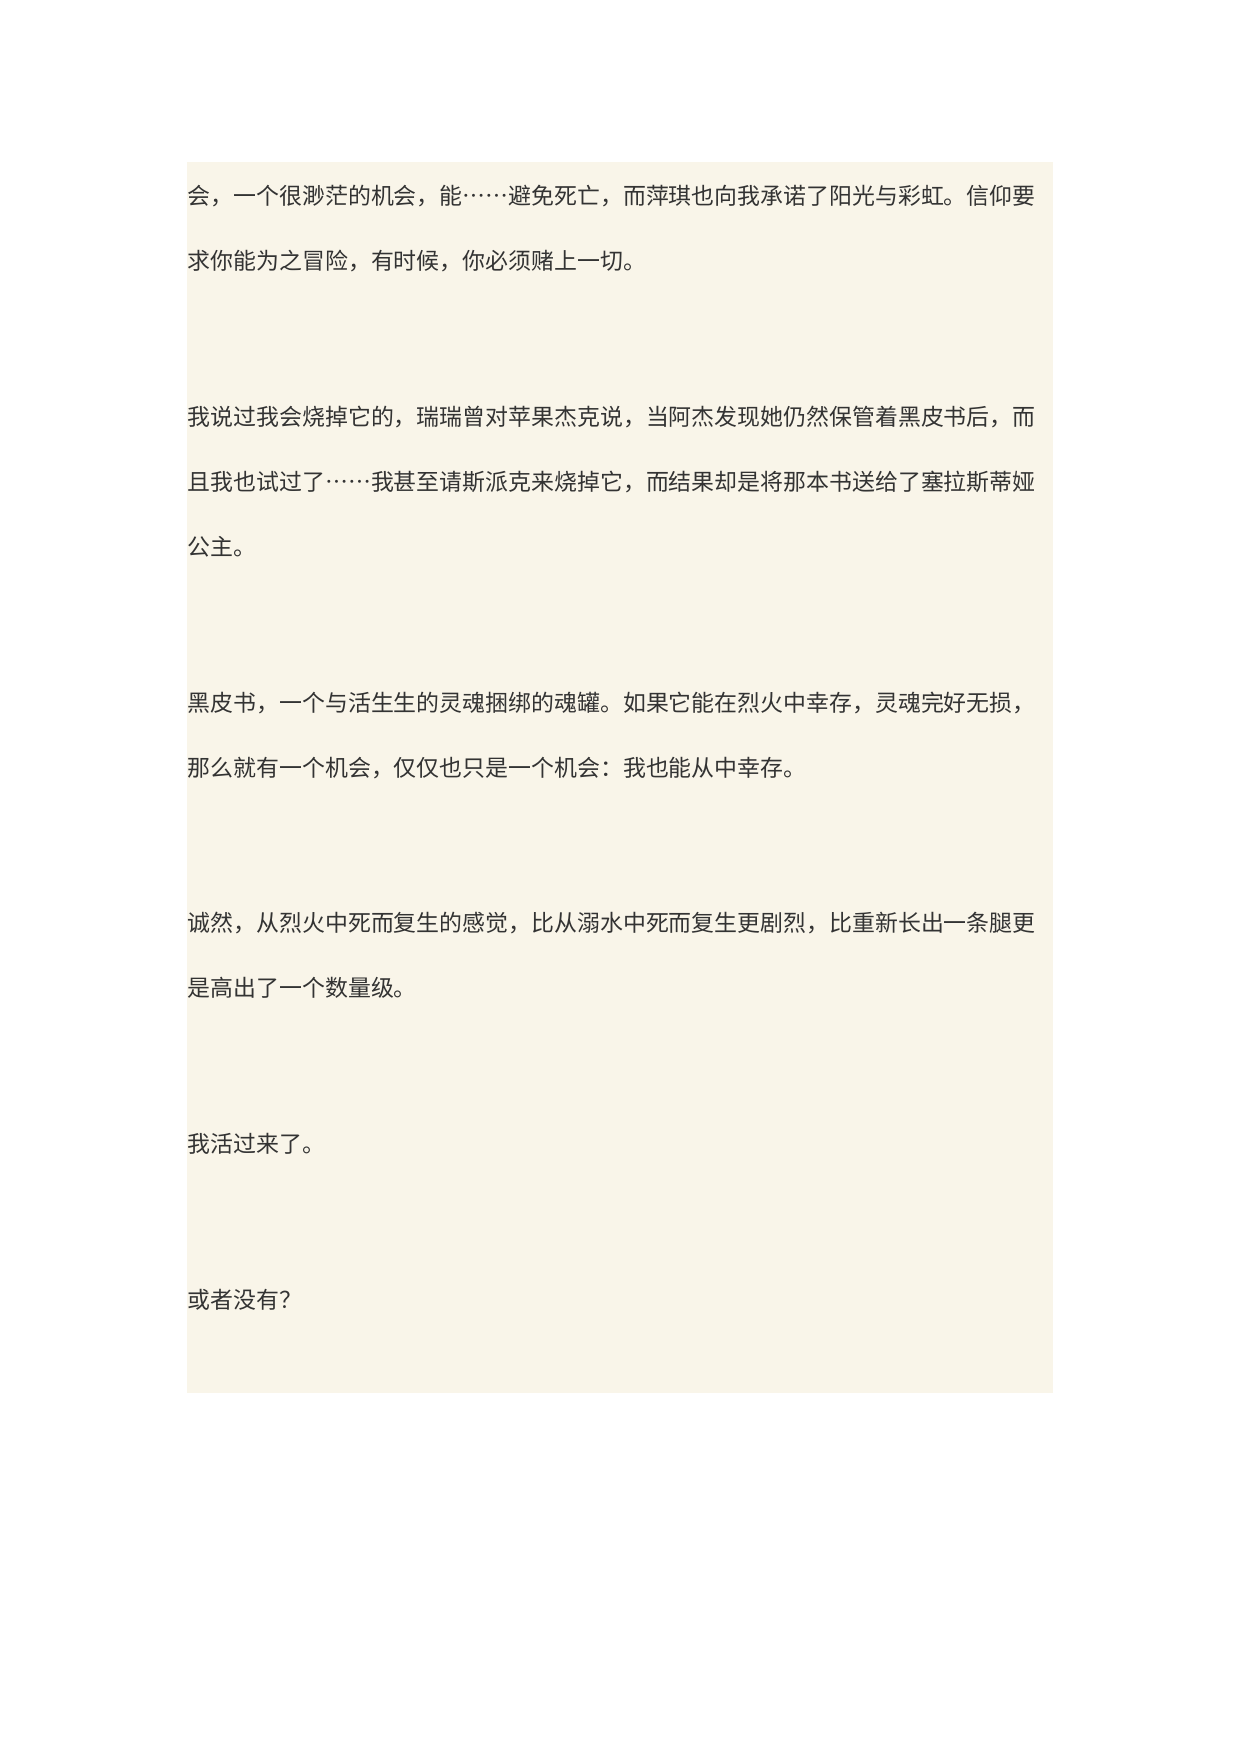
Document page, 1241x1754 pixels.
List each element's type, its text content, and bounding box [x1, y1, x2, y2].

text 我说过我会烧掉它的，瑞瑞曾对苹果杰克说，当阿杰发现她仍然保管着黑皮书后，而且我也试过了……我甚至请斯派克来烧掉它，而结果却是将那本书送给了塞拉斯蒂娅公主。 [187, 383, 1053, 578]
text 我活过来了。 [187, 1110, 1053, 1175]
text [187, 162, 1053, 292]
text 或者没有？ [187, 1266, 1053, 1331]
text 诚然，从烈火中死而复生的感觉，比从溺水中死而复生更剧烈，比重新长出一条腿更是高出了一个数量级。 [187, 889, 1053, 1019]
text 黑皮书，一个与活生生的灵魂捆绑的魂罐。如果它能在烈火中幸存，灵魂完好无损，那么就有一个机会，仅仅也只是一个机会：我也能从中幸存。 [187, 669, 1053, 799]
